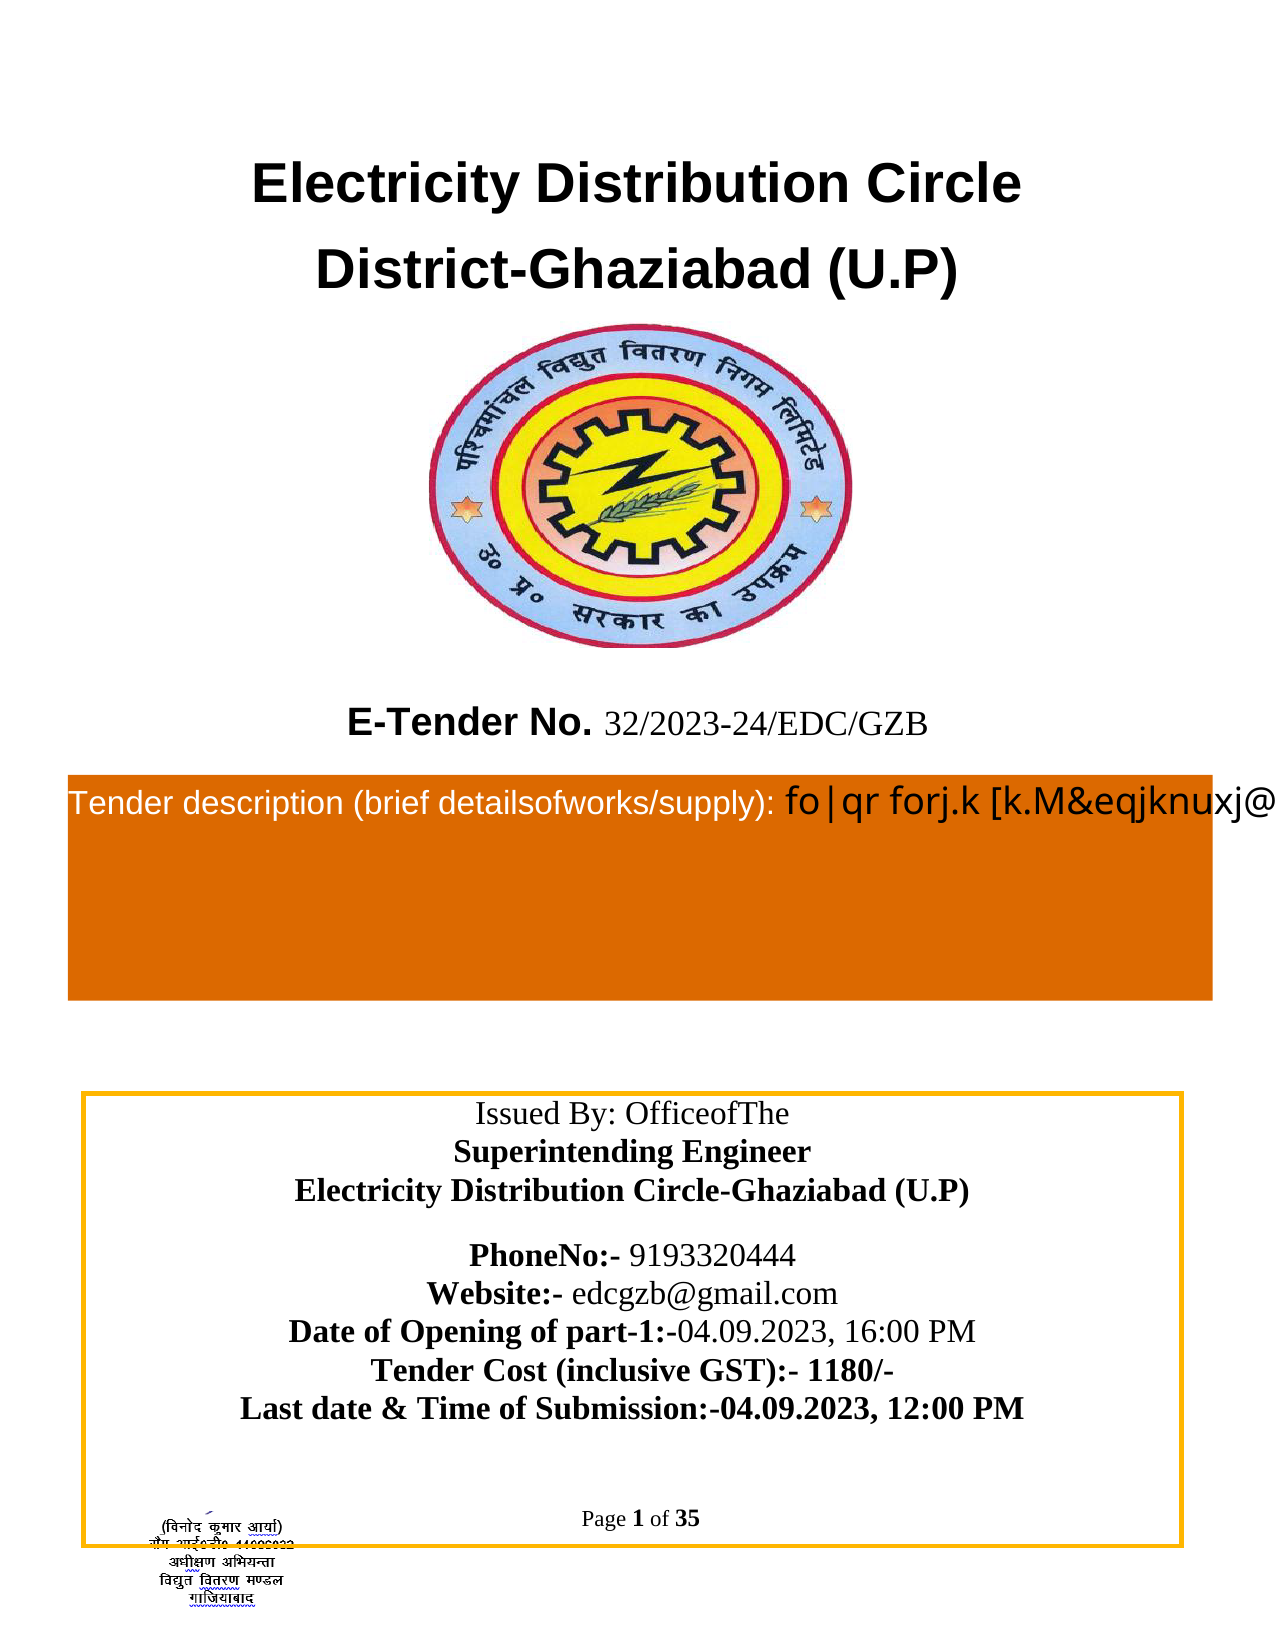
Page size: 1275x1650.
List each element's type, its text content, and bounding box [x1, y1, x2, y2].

picture [145, 1548, 296, 1615]
picture [145, 1511, 296, 1544]
text E-Tender No. 32/2023-24/EDC/GZB [251, 698, 1024, 744]
text Electricity Distribution Circle District-Ghaziabad (U.P) [251, 150, 1024, 300]
